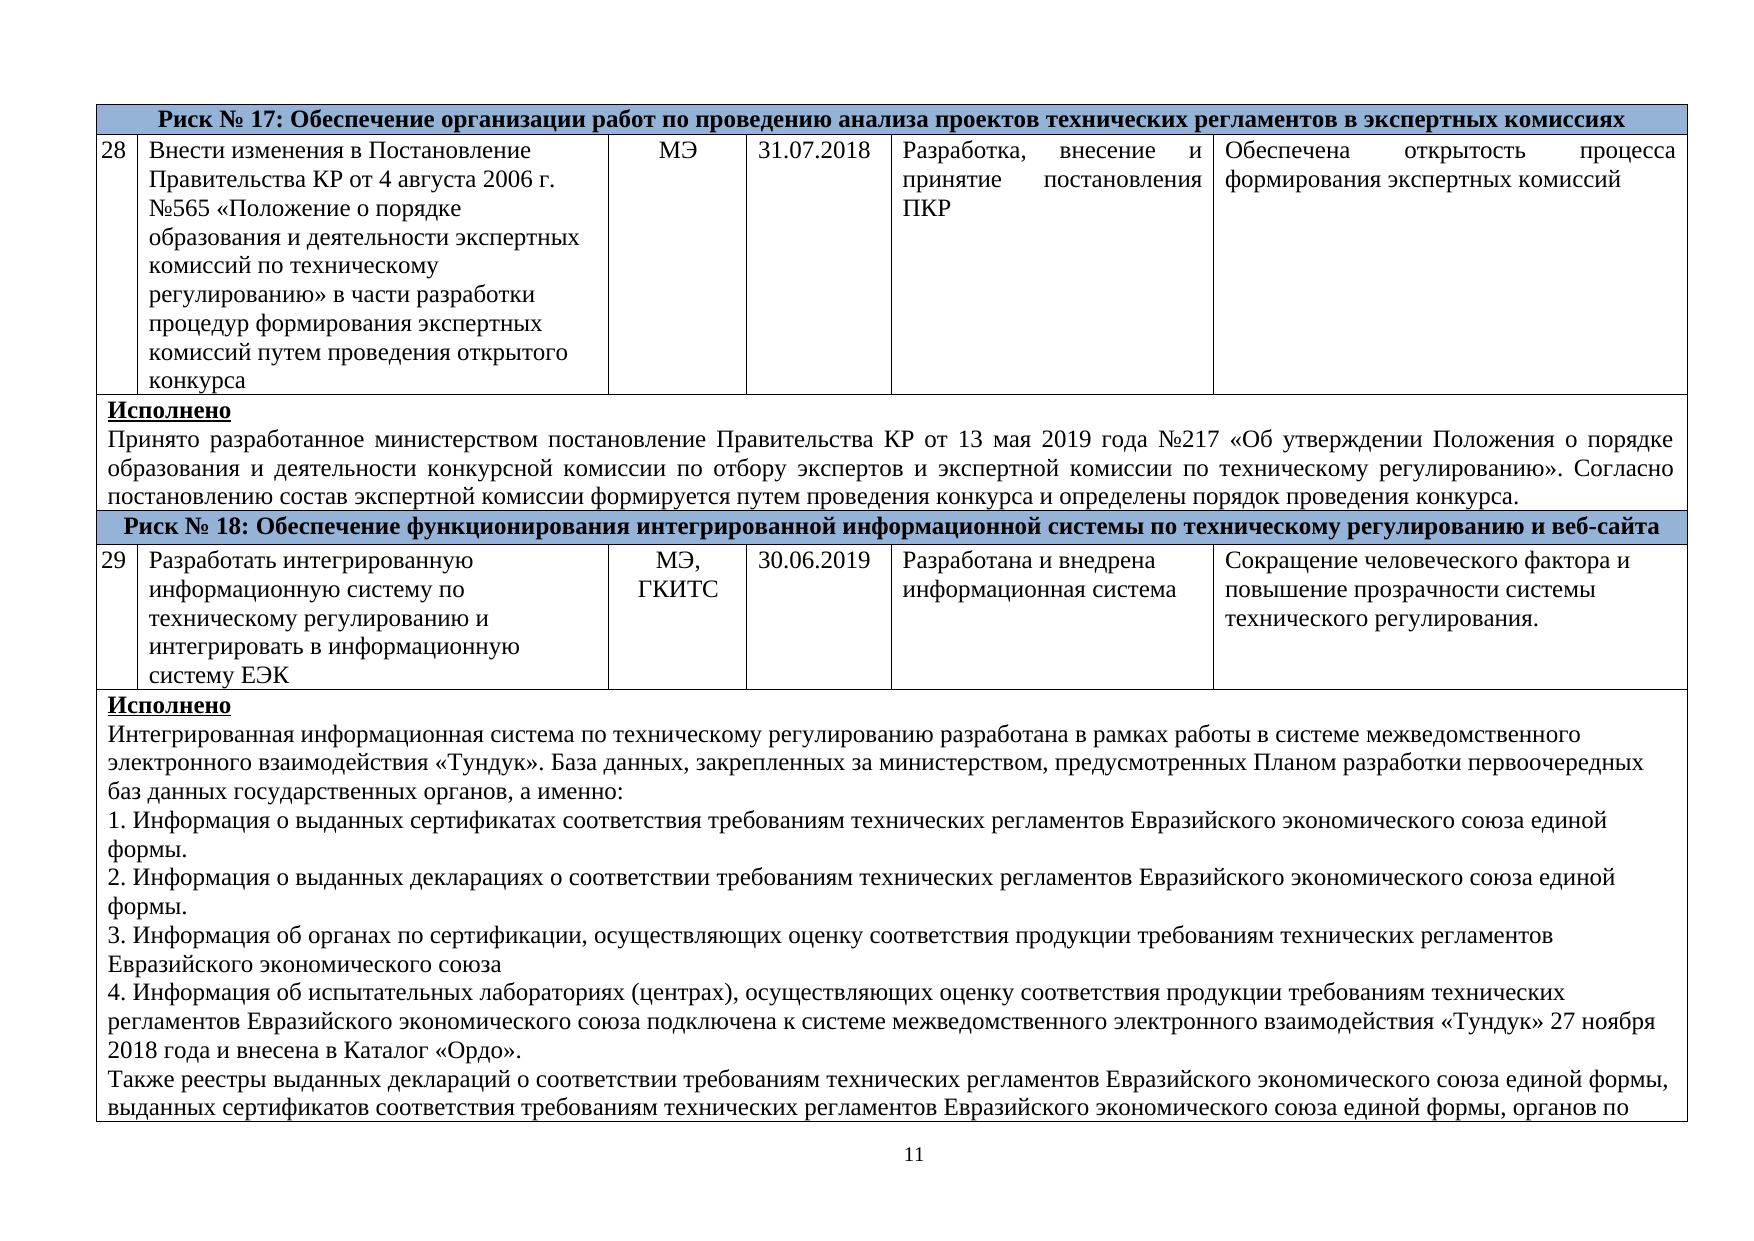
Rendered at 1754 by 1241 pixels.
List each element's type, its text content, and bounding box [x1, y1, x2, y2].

table_cell МЭ [609, 135, 746, 394]
table_cell Внести изменения в Постановление Правительства КР от 4 августа 2006 г. №565 «Положение о порядке образования и деятельности экспертных комиссий по техническому регулированию» в части разработки процедур формирования экспертных комиссий путем проведения открытого конкурса [138, 135, 608, 394]
table_cell Исполнено Принято разработанное министерством постановление Правительства КР от 13 мая 2019 года №217 «Об утверждении Положения о порядке образования и деятельности конкурсной комиссии по отбору экспертов и экспертной комиссии по техническому регулированию». Согласно постановлению состав экспертной комиссии формируется путем проведения конкурса и определены порядок проведения конкурса. [97, 395, 1687, 510]
table_cell 28 [97, 135, 137, 394]
table_cell 29 [97, 545, 137, 689]
table_cell Разработана и внедрена информационная система [892, 545, 1213, 689]
table_cell 30.06.2019 [747, 545, 891, 689]
table_cell Обеспечена открытость процесса формирования экспертных комиссий [1214, 135, 1687, 394]
table_cell Сокращение человеческого фактора и повышение прозрачности системы технического регулирования. [1214, 545, 1687, 689]
table_cell Риск № 17: Обеспечение организации работ по проведению анализа проектов технических регламентов в экспертных комиссиях [97, 105, 1687, 134]
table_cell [97, 690, 1687, 1121]
table_cell Риск № 18: Обеспечение функционирования интегрированной информационной системы по техническому регулированию и веб-сайта [97, 511, 1687, 544]
table_cell 31.07.2018 [747, 135, 891, 394]
table_cell Разработать интегрированную информационную систему по техническому регулированию и интегрировать в информационную систему ЕЭК [138, 545, 608, 689]
table_cell МЭ, ГКИТС [609, 545, 746, 689]
table_cell Разработка, внесение и принятие постановления ПКР [892, 135, 1213, 394]
